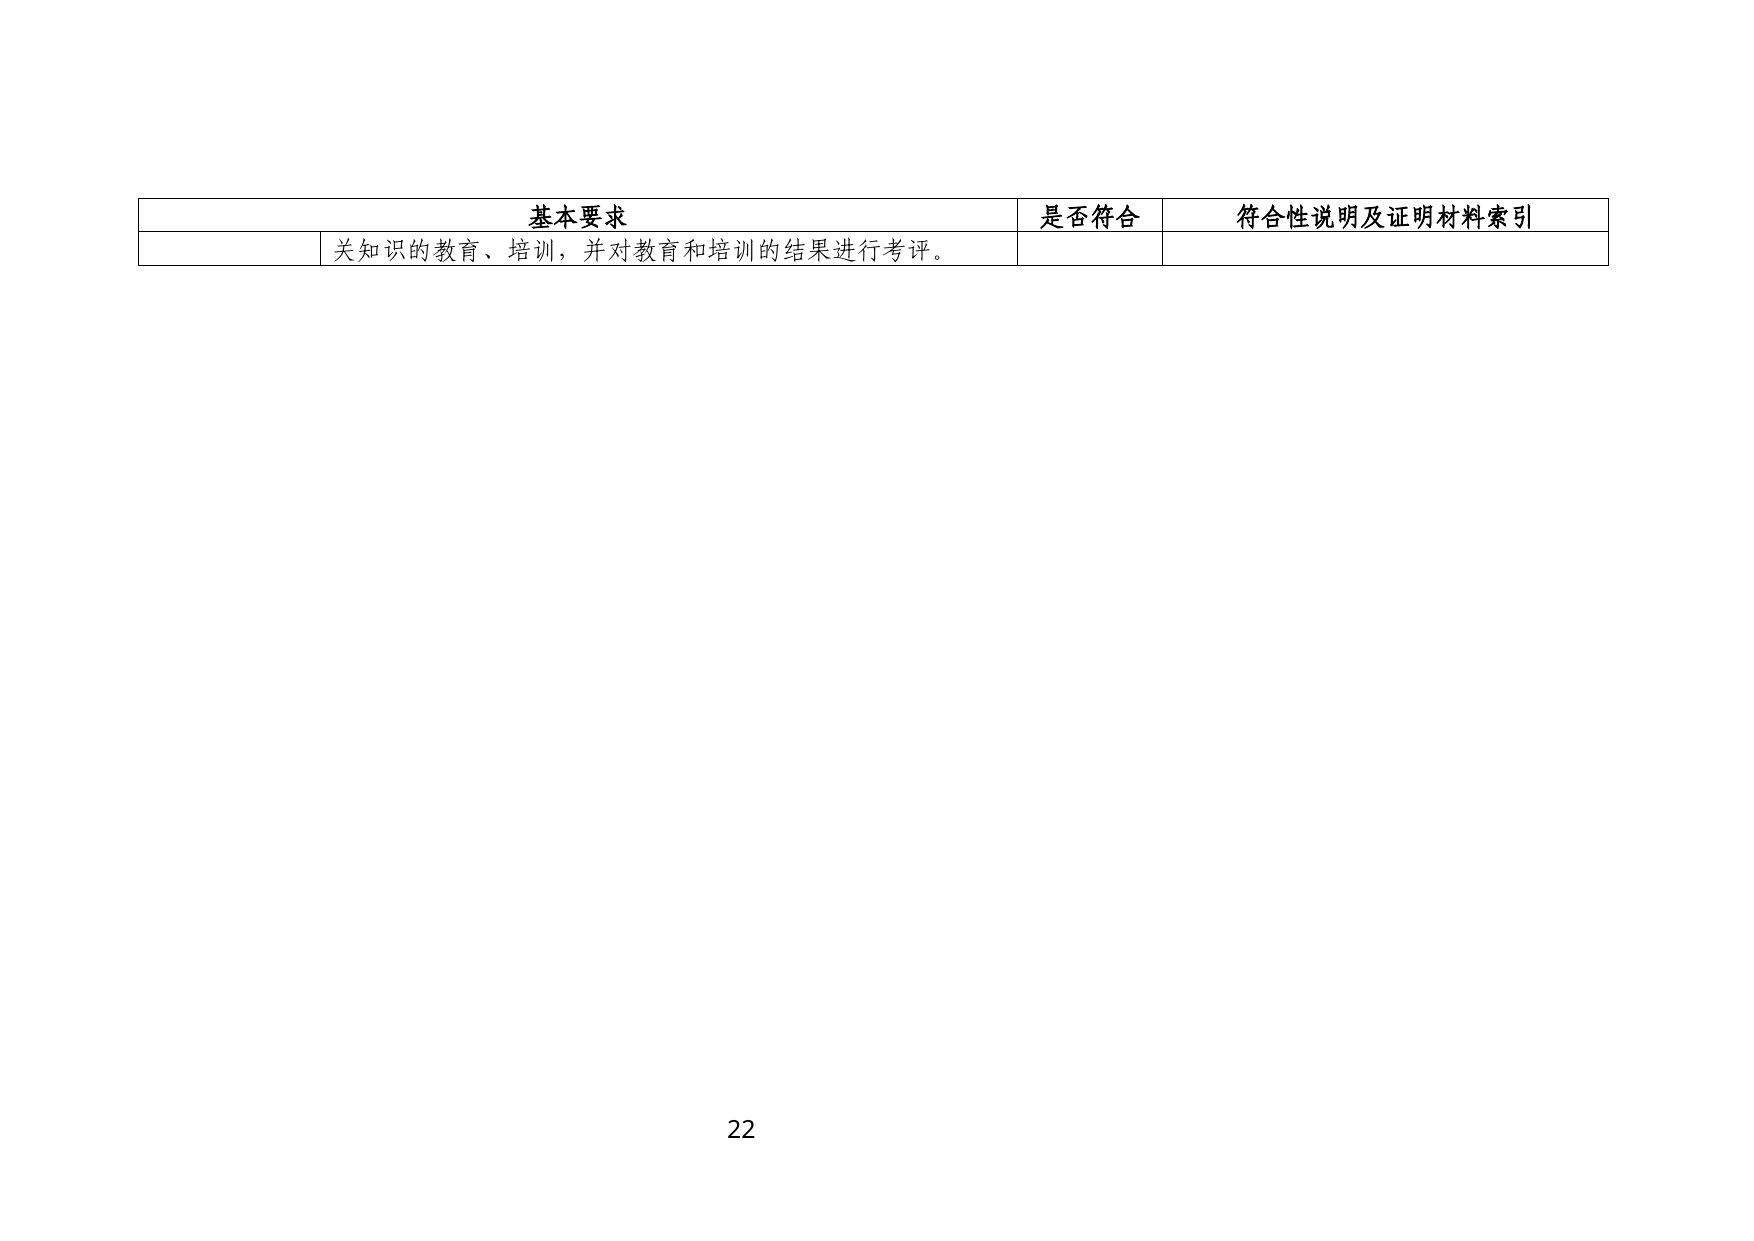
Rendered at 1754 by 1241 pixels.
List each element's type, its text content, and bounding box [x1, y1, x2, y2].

table_header 符合性说明及证明材料索引 [1163, 199, 1608, 231]
table_cell [1018, 232, 1162, 265]
table_header 是否符合 [1018, 199, 1162, 231]
table_header 基本要求 [139, 199, 1017, 231]
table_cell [321, 232, 1017, 265]
table_cell [1163, 232, 1608, 265]
